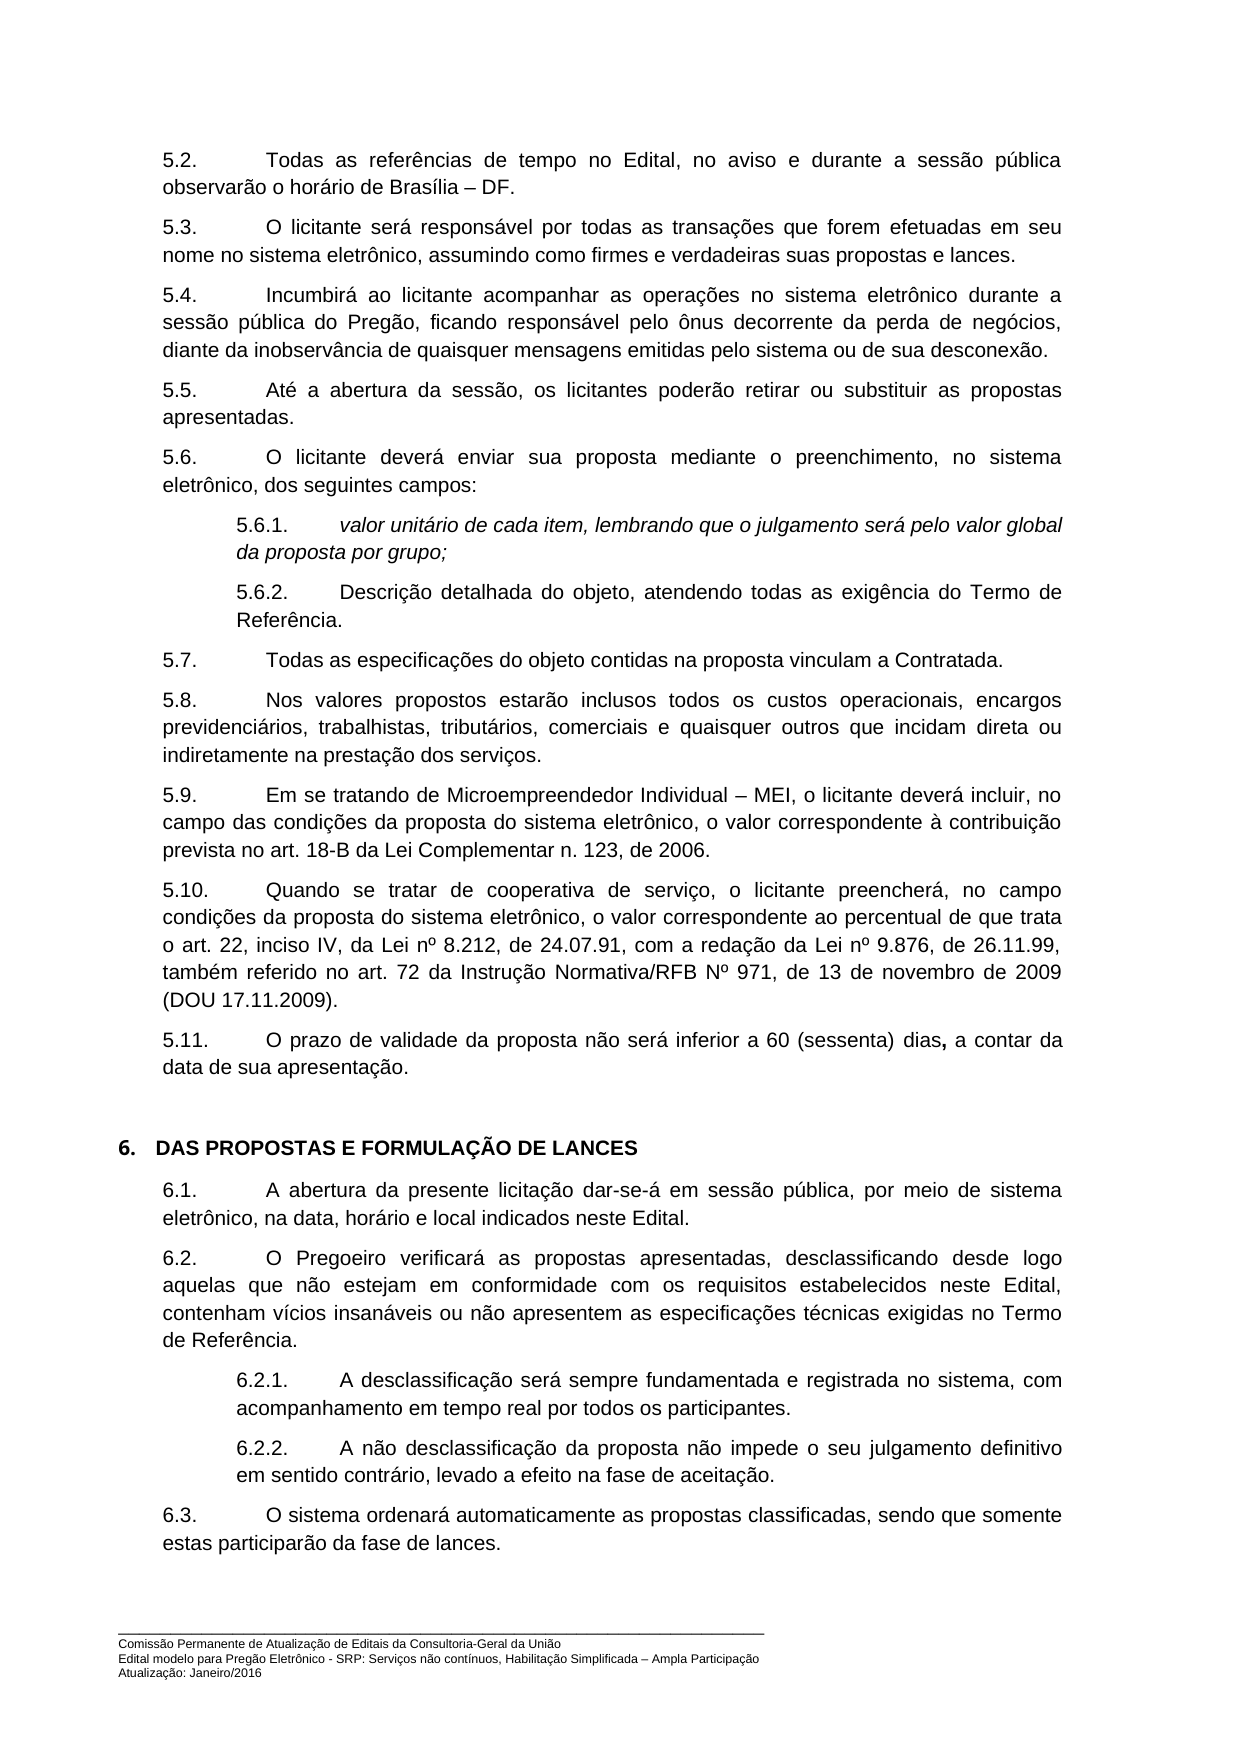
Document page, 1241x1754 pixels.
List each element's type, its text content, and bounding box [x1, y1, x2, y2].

list O sistema ordenará automaticamente as propostas classificadas, sendo que somente estas participarão da fase de lances. [162, 1503, 1063, 1554]
list Todas as especificações do objeto contidas na proposta vinculam a Contratada. [162, 648, 1063, 672]
list A desclassificação será sempre fundamentada e registrada no sistema, com acompanhamento em tempo real por todos os participantes. [236, 1368, 1063, 1419]
list Incumbirá ao licitante acompanhar as operações no sistema eletrônico durante a sessão pública do Pregão, ficando responsável pelo ônus decorrente da perda de negócios, diante da inobservância de quaisquer mensagens emitidas pelo sistema ou de sua desconexão. [162, 283, 1063, 362]
list valor unitário de cada item, lembrando que o julgamento será pelo valor global da proposta por grupo; [236, 513, 1063, 564]
list O licitante será responsável por todas as transações que forem efetuadas em seu nome no sistema eletrônico, assumindo como firmes e verdadeiras suas propostas e lances. [162, 215, 1063, 267]
list Em se tratando de Microempreendedor Individual – MEI, o licitante deverá incluir, no campo das condições da proposta do sistema eletrônico, o valor correspondente à contribuição prevista no art. 18-B da Lei Complementar n. 123, de 2006. [162, 783, 1063, 862]
list A abertura da presente licitação dar-se-á em sessão pública, por meio de sistema eletrônico, na data, horário e local indicados neste Edital. [162, 1178, 1063, 1229]
list A não desclassificação da proposta não impede o seu julgamento definitivo em sentido contrário, levado a efeito na fase de aceitação. [236, 1435, 1063, 1487]
list O licitante deverá enviar sua proposta mediante o preenchimento, no sistema eletrônico, dos seguintes campos: [162, 445, 1063, 497]
list Quando se tratar de cooperativa de serviço, o licitante preencherá, no campo condições da proposta do sistema eletrônico, o valor correspondente ao percentual de que trata o art. 22, inciso IV, da Lei nº 8.212, de 24.07.91, com a redação da Lei nº 9.876, de 26.11.99, também referido no art. 72 da Instrução Normativa/RFB Nº 971, de 13 de novembro de 2009 (DOU 17.11.2009). [162, 878, 1063, 1012]
list Nos valores propostos estarão inclusos todos os custos operacionais, encargos previdenciários, trabalhistas, tributários, comerciais e quaisquer outros que incidam direta ou indiretamente na prestação dos serviços. [162, 688, 1063, 767]
list Todas as referências de tempo no Edital, no aviso e durante a sessão pública observarão o horário de Brasília – DF. [162, 148, 1063, 199]
list O Pregoeiro verificará as propostas apresentadas, desclassificando desde logo aquelas que não estejam em conformidade com os requisitos estabelecidos neste Edital, contenham vícios insanáveis ou não apresentem as especificações técnicas exigidas no Termo de Referência. [162, 1245, 1063, 1352]
list Descrição detalhada do objeto, atendendo todas as exigência do Termo de Referência. [236, 580, 1063, 632]
text DAS PROPOSTAS E FORMULAÇÃO DE LANCES [118, 1133, 1063, 1161]
list Até a abertura da sessão, os licitantes poderão retirar ou substituir as propostas apresentadas. [162, 378, 1063, 429]
list O prazo de validade da proposta não será inferior a 60 (sessenta) dias, a contar da data de sua apresentação. [162, 1028, 1063, 1079]
